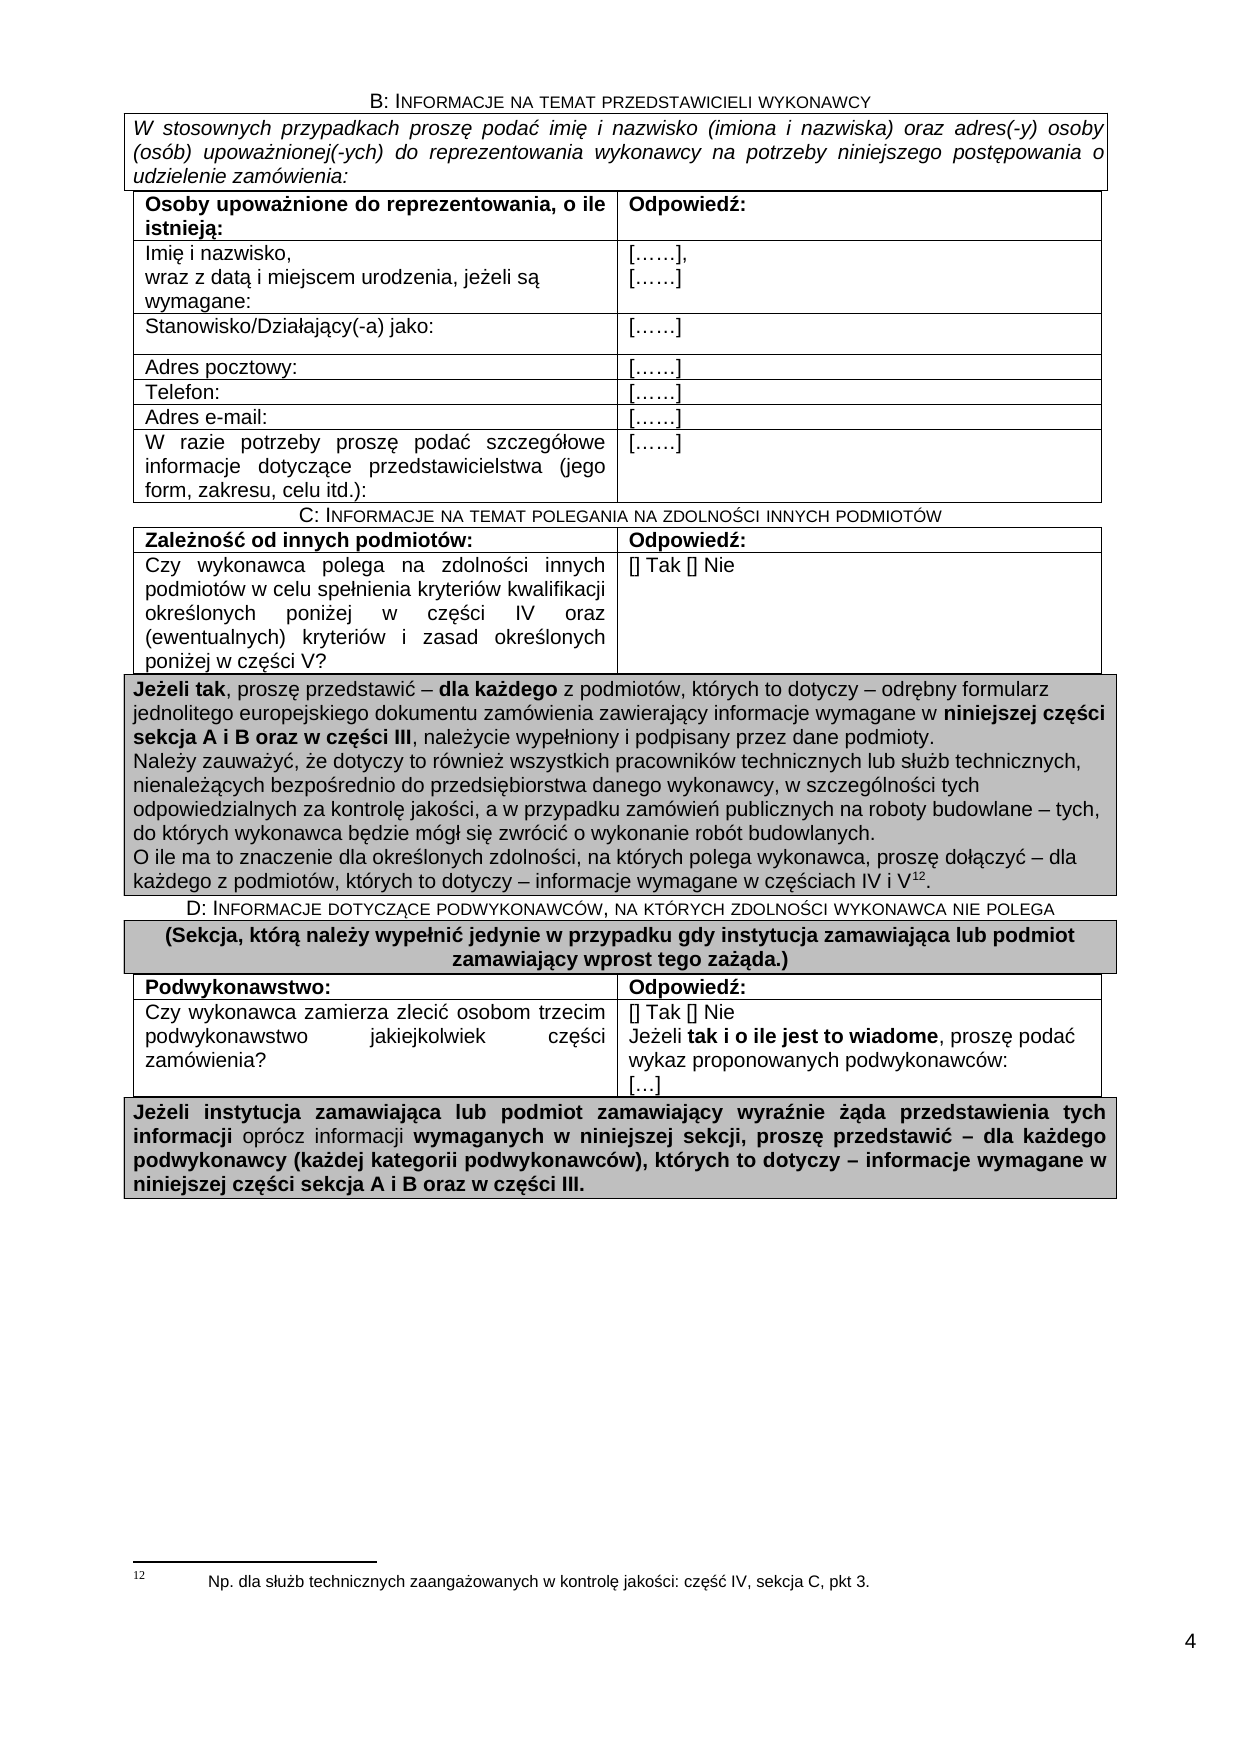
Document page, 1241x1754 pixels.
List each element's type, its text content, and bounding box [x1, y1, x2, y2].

table_cell [……] [618, 380, 1101, 404]
table_cell [……], [……] [618, 241, 1101, 313]
table_cell Adres e-mail: [134, 405, 617, 429]
table_cell [] Tak [] Nie Jeżeli tak i o ile jest to wiadome, proszę podać wykaz proponowanych podwykonawców: […] [618, 1000, 1101, 1096]
table_cell [……] [618, 430, 1101, 502]
title B: Informacje na temat przedstawicieli wykonawcy [133, 89, 1107, 113]
table_header Odpowiedź: [618, 975, 1101, 999]
table_cell [……] [618, 314, 1101, 354]
table_header Podwykonawstwo: [134, 975, 617, 999]
title D: Informacje dotyczące podwykonawców, na których zdolności wykonawca nie polega [133, 896, 1107, 920]
table_cell Telefon: [134, 380, 617, 404]
title C: Informacje na temat polegania na zdolności innych podmiotów [133, 503, 1107, 527]
table_header Osoby upoważnione do reprezentowania, o ile istnieją: [134, 192, 617, 240]
table_cell [……] [618, 405, 1101, 429]
title Jeżeli instytucja zamawiająca lub podmiot zamawiający wyraźnie żąda przedstawienia tych informacji oprócz informacji wymaganych w niniejszej sekcji, proszę przedstawić – dla każdego podwykonawcy (każdej kategorii podwykonawców), których to dotyczy – informacje wymagane w niniejszej części sekcja A i B oraz w części III. [125, 1098, 1116, 1198]
text W stosownych przypadkach proszę podać imię i nazwisko (imiona i nazwiska) oraz adres(-y) osoby (osób) upoważnionej(-ych) do reprezentowania wykonawcy na potrzeby niniejszego postępowania o udzielenie zamówienia: [125, 114, 1107, 190]
table_cell W razie potrzeby proszę podać szczegółowe informacje dotyczące przedstawicielstwa (jego form, zakresu, celu itd.): [134, 430, 617, 502]
title (Sekcja, którą należy wypełnić jedynie w przypadku gdy instytucja zamawiająca lub podmiot zamawiający wprost tego zażąda.) [125, 921, 1116, 973]
table_cell [……] [618, 355, 1101, 379]
table_cell Adres pocztowy: [134, 355, 617, 379]
table_cell Stanowisko/Działający(-a) jako: [134, 314, 617, 354]
table_cell Imię i nazwisko, wraz z datą i miejscem urodzenia, jeżeli są wymagane: [134, 241, 617, 313]
table_cell Czy wykonawca zamierza zlecić osobom trzecim podwykonawstwo jakiejkolwiek części zamówienia? [134, 1000, 617, 1096]
table_cell Czy wykonawca polega na zdolności innych podmiotów w celu spełnienia kryteriów kwalifikacji określonych poniżej w części IV oraz (ewentualnych) kryteriów i zasad określonych poniżej w części V? [134, 553, 617, 673]
table_header Zależność od innych podmiotów: [134, 528, 617, 552]
table_header Odpowiedź: [618, 192, 1101, 240]
text Jeżeli tak, proszę przedstawić – dla każdego z podmiotów, których to dotyczy – odrębny formularz jednolitego europejskiego dokumentu zamówienia zawierający informacje wymagane w niniejszej części sekcja A i B oraz w części III, należycie wypełniony i podpisany przez dane podmioty. Należy zauważyć, że dotyczy to również wszystkich pracowników technicznych lub służb technicznych, nienależących bezpośrednio do przedsiębiorstwa danego wykonawcy, w szczególności tych odpowiedzialnych za kontrolę jakości, a w przypadku zamówień publicznych na roboty budowlane – tych, do których wykonawca będzie mógł się zwrócić o wykonanie robót budowlanych. O ile ma to znaczenie dla określonych zdolności, na których polega wykonawca, proszę dołączyć – dla każdego z podmiotów, których to dotyczy – informacje wymagane w częściach IV i V. [125, 675, 1116, 895]
table_cell [] Tak [] Nie [618, 553, 1101, 673]
table_header Odpowiedź: [618, 528, 1101, 552]
